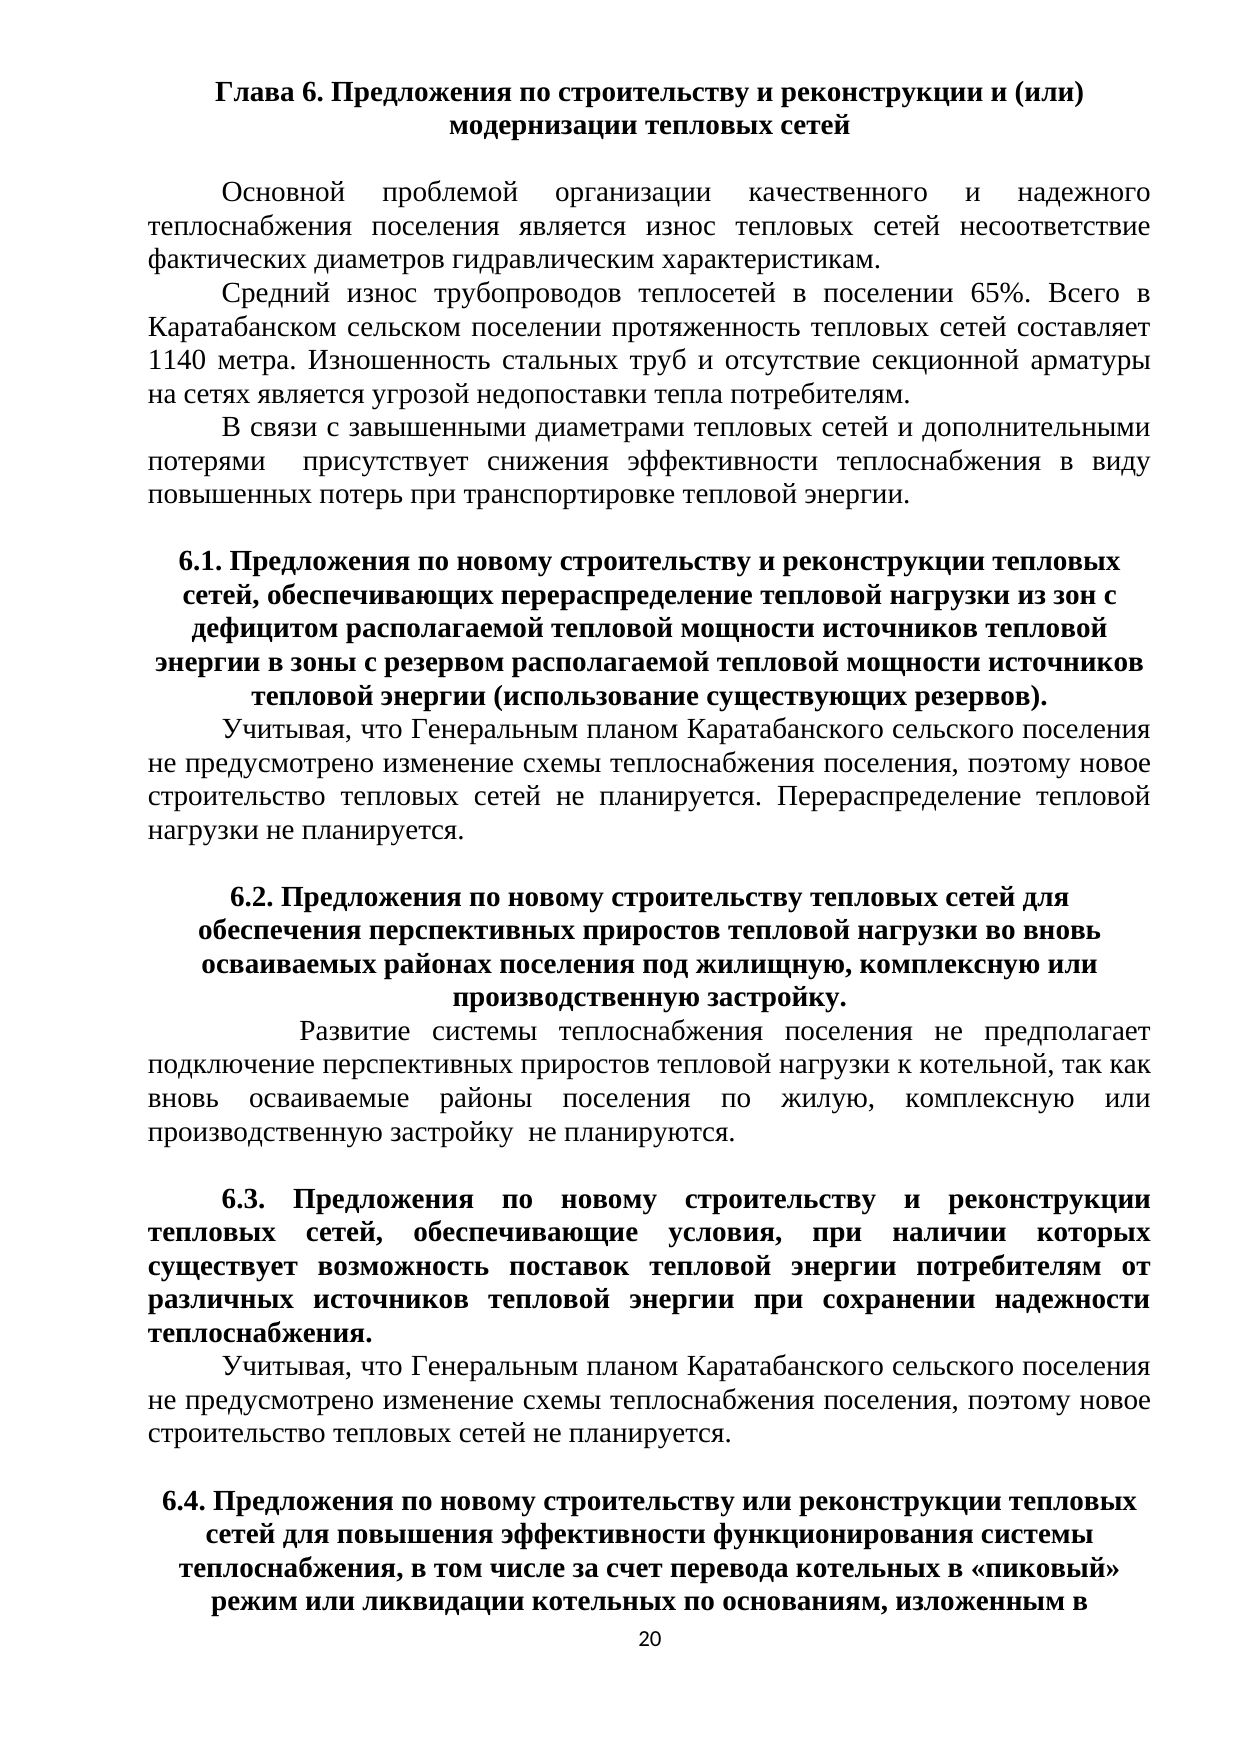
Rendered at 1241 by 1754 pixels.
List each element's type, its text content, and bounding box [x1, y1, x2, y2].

text 6.2. Предложения по новому строительству тепловых сетей для обеспечения перспективных приростов тепловой нагрузки во вновь осваиваемых районах поселения под жилищную, комплексную или производственную застройку. [148, 879, 1152, 1013]
text 6.3. Предложения по новому строительству и реконструкции тепловых сетей, обеспечивающие условия, при наличии которых существует возможность поставок тепловой энергии потребителям от различных источников тепловой энергии при сохранении надежности теплоснабжения. [148, 1181, 1152, 1348]
text Учитывая, что Генеральным планом Каратабанского сельского поселения не предусмотрено изменение схемы теплоснабжения поселения, поэтому новое строительство тепловых сетей не планируется. Перераспределение тепловой нагрузки не планируется. [148, 711, 1152, 845]
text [148, 1483, 1152, 1617]
text Основной проблемой организации качественного и надежного теплоснабжения поселения является износ тепловых сетей несоответствие фактических диаметров гидравлическим характеристикам. [148, 174, 1152, 275]
text Развитие системы теплоснабжения поселения не предполагает подключение перспективных приростов тепловой нагрузки к котельной, так как вновь осваиваемые районы поселения по жилую, комплексную или производственную застройку не планируются. [148, 1013, 1152, 1147]
text Учитывая, что Генеральным планом Каратабанского сельского поселения не предусмотрено изменение схемы теплоснабжения поселения, поэтому новое строительство тепловых сетей не планируется. [148, 1348, 1152, 1449]
text 6.1. Предложения по новому строительству и реконструкции тепловых сетей, обеспечивающих перераспределение тепловой нагрузки из зон с дефицитом располагаемой тепловой мощности источников тепловой энергии в зоны с резервом располагаемой тепловой мощности источников тепловой энергии (использование существующих резервов). [148, 543, 1152, 711]
text В связи с завышенными диаметрами тепловых сетей и дополнительными потерями присутствует снижения эффективности теплоснабжения в виду повышенных потерь при транспортировке тепловой энергии. [148, 409, 1152, 510]
text Глава 6. Предложения по строительству и реконструкции и (или) [148, 74, 1152, 107]
text Средний износ трубопроводов теплосетей в поселении 65%. Всего в Каратабанском сельском поселении протяженность тепловых сетей составляет 1140 метра. Изношенность стальных труб и отсутствие секционной арматуры на сетях является угрозой недопоставки тепла потребителям. [148, 275, 1152, 409]
text модернизации тепловых сетей [148, 107, 1152, 141]
